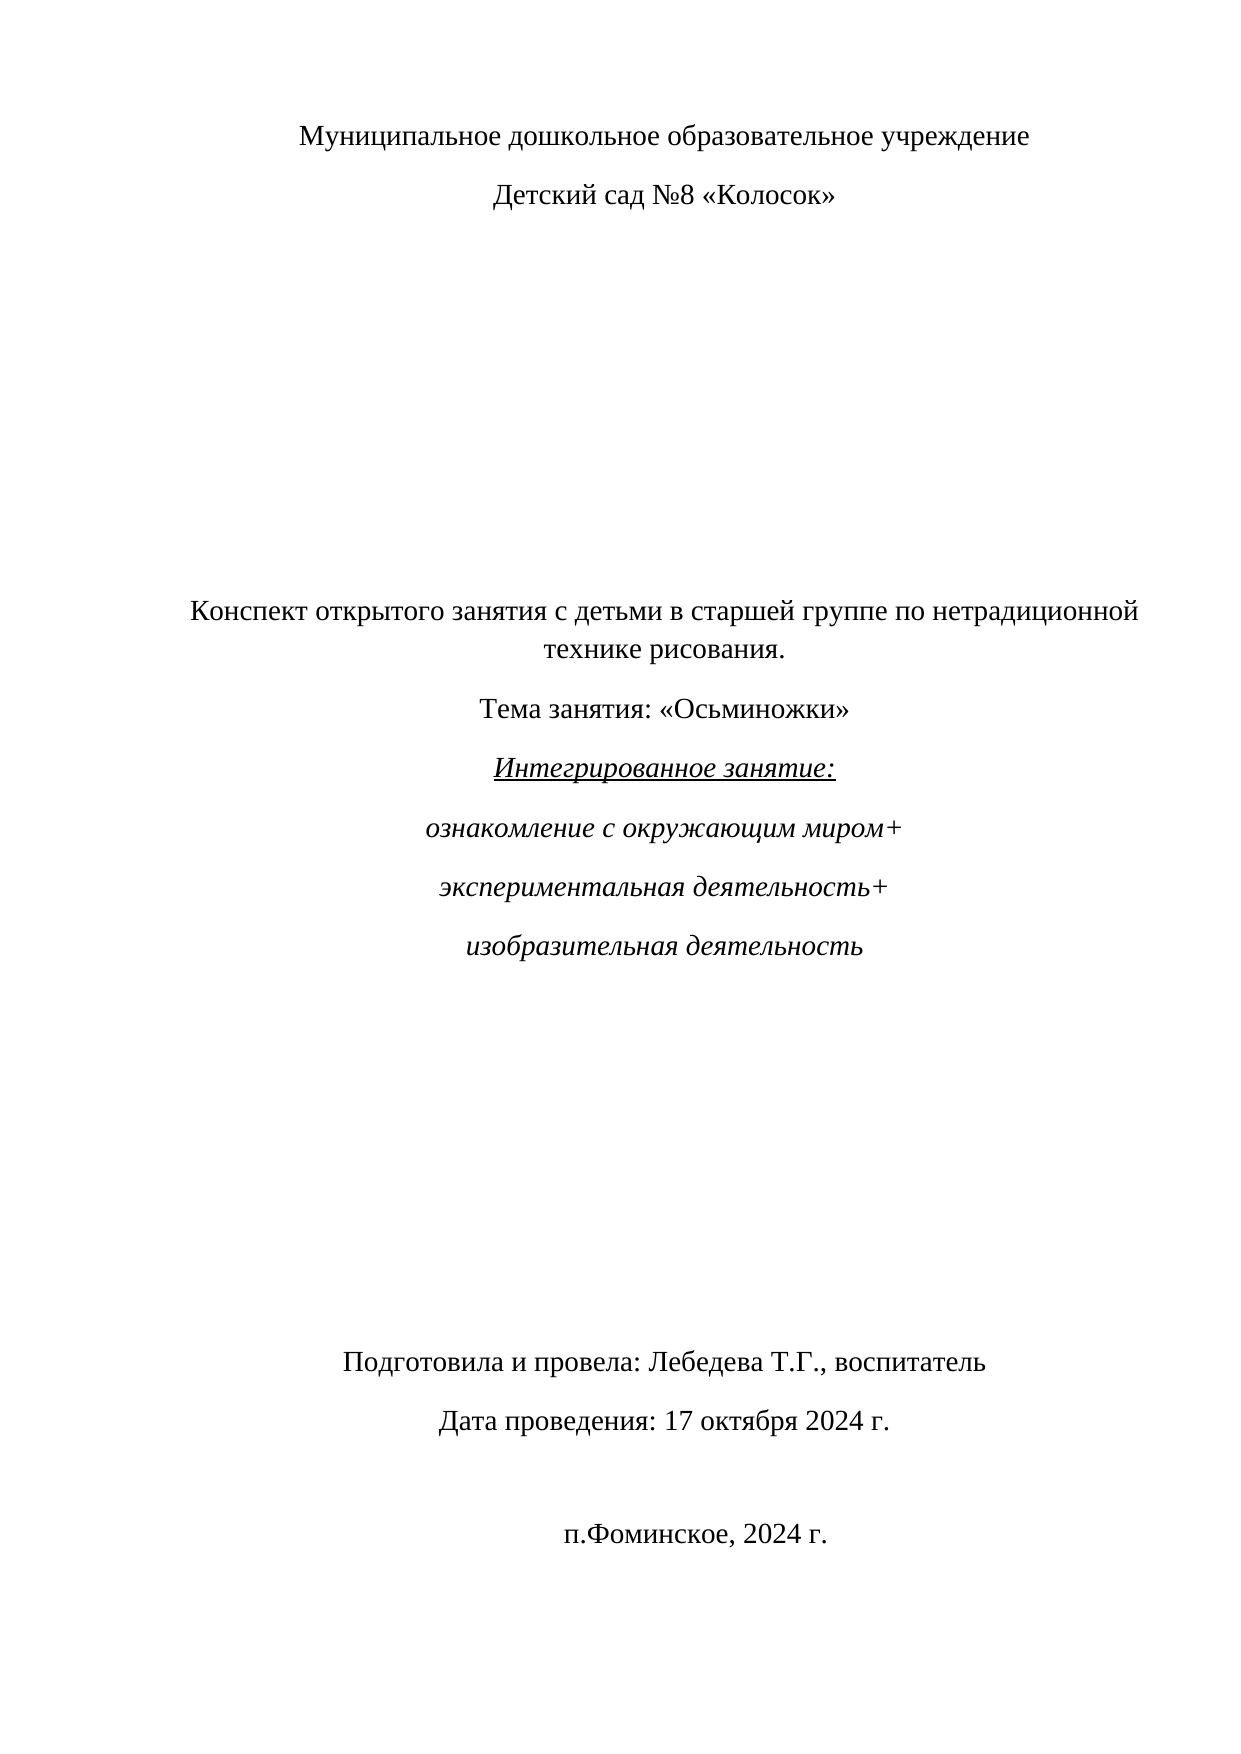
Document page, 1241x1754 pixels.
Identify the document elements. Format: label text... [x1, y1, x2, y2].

text экспериментальная деятельность+ [177, 869, 1152, 903]
text Конспект открытого занятия с детьми в старшей группе по нетрадиционной технике рисования. [177, 593, 1152, 665]
text ознакомление с окружающим миром+ [177, 810, 1152, 843]
text Дата проведения: 17 октября 2024 г. [177, 1403, 1152, 1437]
text изобразительная деятельность [177, 928, 1152, 962]
text Муниципальное дошкольное образовательное учреждение [177, 118, 1152, 152]
text Тема занятия: «Осьминожки» [177, 691, 1152, 724]
text Интегрированное занятие: [177, 750, 1152, 784]
text п.Фоминское, 2024 г. [177, 1516, 1152, 1549]
text Детский сад №8 «Колосок» [177, 177, 1152, 211]
text Подготовила и провела: Лебедева Т.Г., воспитатель [177, 1344, 1152, 1378]
